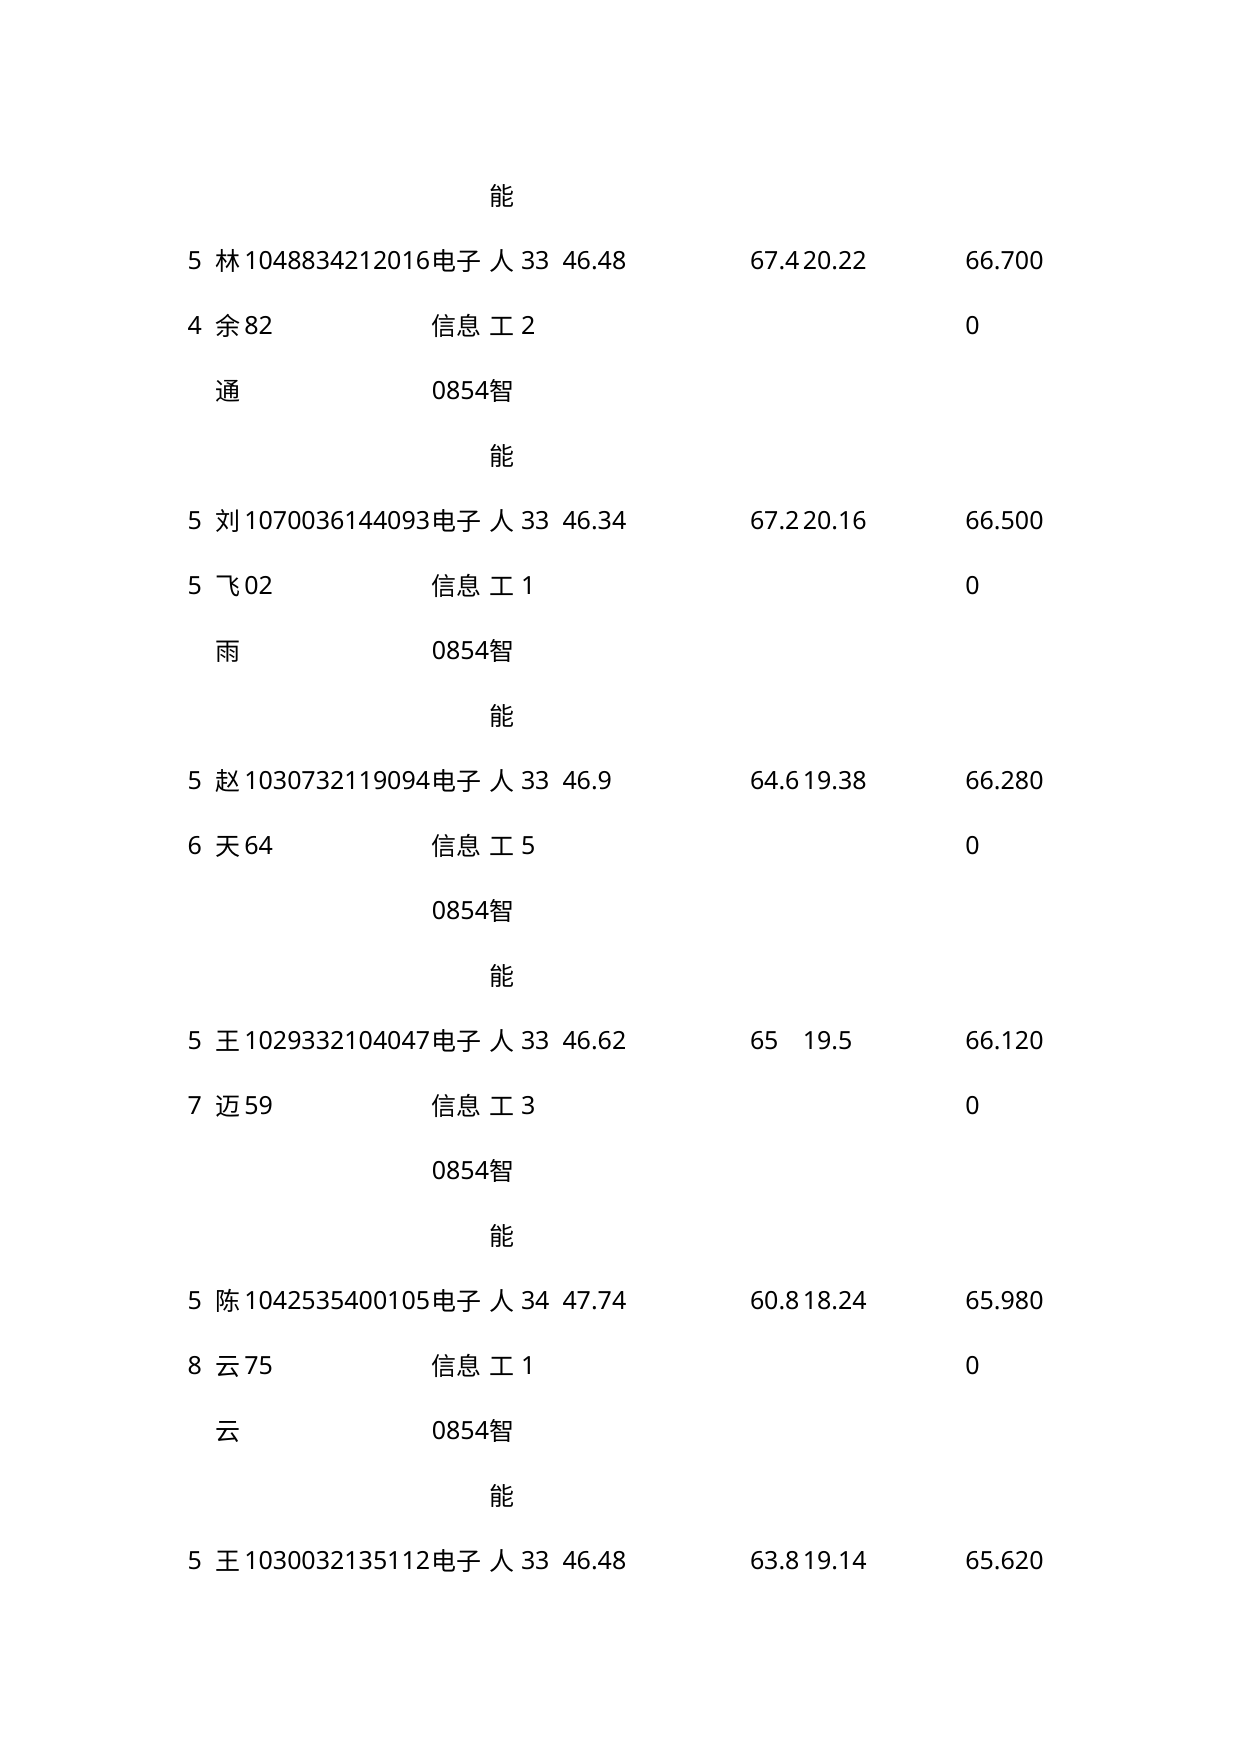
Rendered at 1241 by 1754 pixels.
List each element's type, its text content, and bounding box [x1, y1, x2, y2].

table_cell 全日制 非全日制 [188, 162, 1053, 1592]
